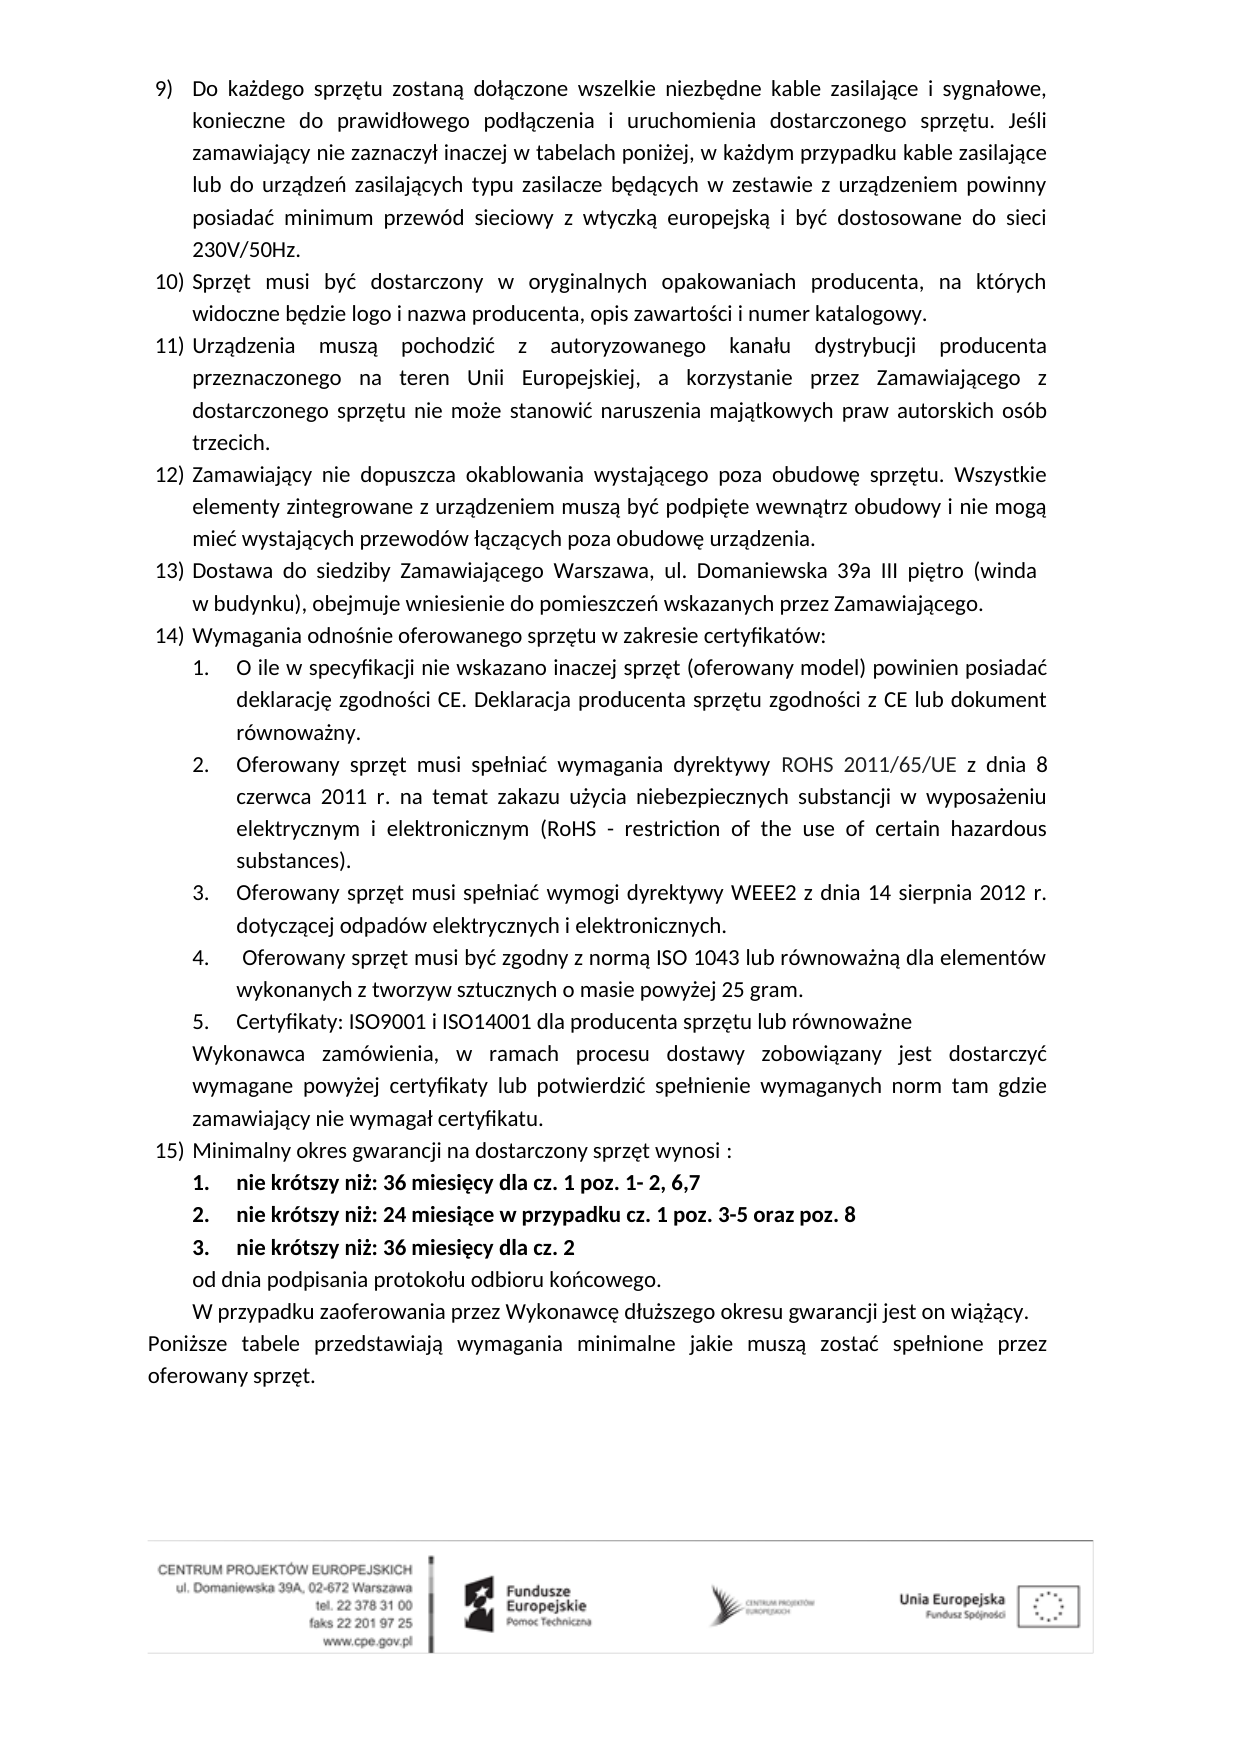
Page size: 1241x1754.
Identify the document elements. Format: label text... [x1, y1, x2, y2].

list Dostawa do siedziby Zamawiającego Warszawa, ul. Domaniewska 39a III piętro (winda w budynku), obejmuje wniesienie do pomieszczeń wskazanych przez Zamawiającego. [154, 557, 1048, 617]
list Urządzenia muszą pochodzić z autoryzowanego kanału dystrybucji producenta przeznaczonego na teren Unii Europejskiej, a korzystanie przez Zamawiającego z dostarczonego sprzętu nie może stanowić naruszenia majątkowych praw autorskich osób trzecich. [154, 331, 1048, 456]
list O ile w specyfikacji nie wskazano inaczej sprzęt (oferowany model) powinien posiadać deklarację zgodności CE. Deklaracja producenta sprzętu zgodności z CE lub dokument równoważny. [192, 653, 1048, 746]
list nie krótszy niż: 24 miesiące w przypadku cz. 1 poz. 3-5 oraz poz. 8 [192, 1200, 1048, 1228]
list Oferowany sprzęt musi być zgodny z normą ISO 1043 lub równoważną dla elementów wykonanych z tworzyw sztucznych o masie powyżej 25 gram. [192, 943, 1048, 1003]
list Wymagania odnośnie oferowanego sprzętu w zakresie certyfikatów: [154, 621, 1048, 649]
list Certyfikaty: ISO9001 i ISO14001 dla producenta sprzętu lub równoważne [192, 1007, 1048, 1035]
list nie krótszy niż: 36 miesięcy dla cz. 2 [192, 1233, 1048, 1261]
text Poniższe tabele przedstawiają wymagania minimalne jakie muszą zostać spełnione przez oferowany sprzęt. [148, 1329, 1048, 1389]
text Wykonawca zamówienia, w ramach procesu dostawy zobowiązany jest dostarczyć wymagane powyżej certyfikaty lub potwierdzić spełnienie wymaganych norm tam gdzie zamawiający nie wymagał certyfikatu. [192, 1039, 1048, 1132]
list Oferowany sprzęt musi spełniać wymogi dyrektywy WEEE2 z dnia 14 sierpnia 2012 r. dotyczącej odpadów elektrycznych i elektronicznych. [192, 878, 1048, 939]
list Oferowany sprzęt musi spełniać wymagania dyrektywy ROHS 2011/65/UE z dnia 8 czerwca 2011 r. na temat zakazu użycia niebezpiecznych substancji w wyposażeniu elektrycznym i elektronicznym (RoHS - restriction of the use of certain hazardous substances). [192, 750, 1048, 874]
list Zamawiający nie dopuszcza okablowania wystającego poza obudowę sprzętu. Wszystkie elementy zintegrowane z urządzeniem muszą być podpięte wewnątrz obudowy i nie mogą mieć wystających przewodów łączących poza obudowę urządzenia. [154, 460, 1048, 552]
picture [147, 1540, 1095, 1655]
text od dnia podpisania protokołu odbioru końcowego. [192, 1265, 1048, 1293]
text W przypadku zaoferowania przez Wykonawcę dłuższego okresu gwarancji jest on wiążący. [192, 1297, 1048, 1325]
list Minimalny okres gwarancji na dostarczony sprzęt wynosi : [154, 1136, 1048, 1164]
list Sprzęt musi być dostarczony w oryginalnych opakowaniach producenta, na których widoczne będzie logo i nazwa producenta, opis zawartości i numer katalogowy. [154, 267, 1048, 327]
list Do każdego sprzętu zostaną dołączone wszelkie niezbędne kable zasilające i sygnałowe, konieczne do prawidłowego podłączenia i uruchomienia dostarczonego sprzętu. Jeśli zamawiający nie zaznaczył inaczej w tabelach poniżej, w każdym przypadku kable zasilające lub do urządzeń zasilających typu zasilacze będących w zestawie z urządzeniem powinny posiadać minimum przewód sieciowy z wtyczką europejską i być dostosowane do sieci 230V/50Hz. [154, 74, 1048, 263]
list nie krótszy niż: 36 miesięcy dla cz. 1 poz. 1- 2, 6,7 [192, 1168, 1048, 1196]
